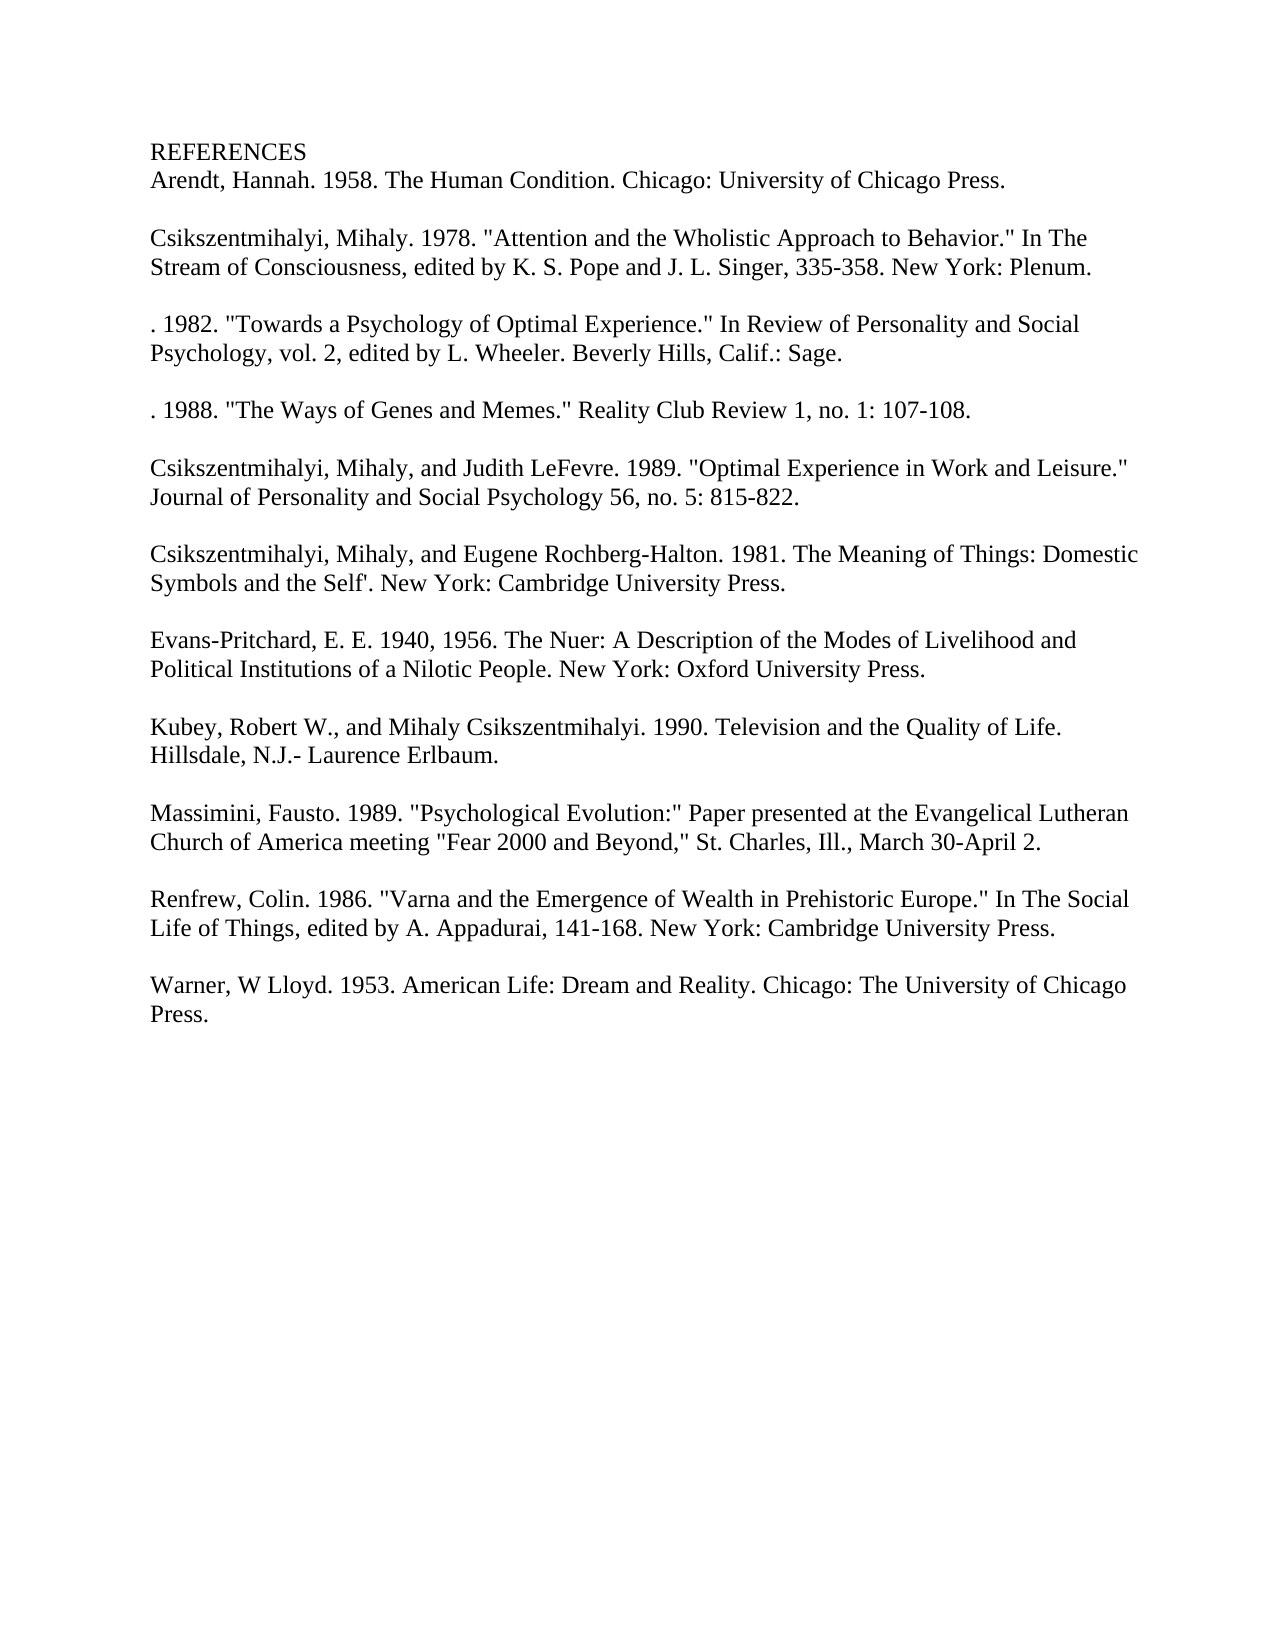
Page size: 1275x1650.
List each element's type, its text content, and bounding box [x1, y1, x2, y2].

text Csikszentmihalyi, Mihaly. 1978. "Attention and the Wholistic Approach to Behavior." In The Stream of Consciousness, edited by K. S. Pope and J. L. Singer, 335-358. : Plenum. [150, 223, 1162, 280]
text Warner, W Lloyd. 1953. American Life: Dream and Reality. : The Press. [150, 970, 1162, 1028]
text Csikszentmihalyi, Mihaly, and Judith LeFevre. 1989. "Optimal Experience in Work and Leisure." Journal of Personality and Social Psychology 56, no. 5: 815-822. [150, 453, 1162, 510]
text Kubey, Robert W., and Mihaly Csikszentmihalyi. 1990. Television and the Quality of Life. Hillsdale, N.J.- Laurence Erlbaum. [150, 712, 1162, 769]
text Massimini, Fausto. 1989. "Psychological Evolution:" Paper presented at the Evangelical Lutheran Church of America meeting "Fear 2000 and Beyond," , March 30-April 2. [150, 798, 1162, 855]
text . 1982. "Towards a Psychology of Optimal Experience." In Review of Personality and Social Psychology, vol. 2, edited by L. Wheeler. : Sage. [150, 309, 1162, 367]
text Evans-Pritchard, E. E. 1940, 1956. The Nuer: A Description of the Modes of Livelihood and Political Institutions of a Nilotic People. : Press. [150, 625, 1162, 683]
text REFERENCES [150, 137, 1162, 165]
text Renfrew, Colin. 1986. " and the Emergence of Wealth in Prehistoric ." In The Social Life of Things, edited by A. Appadurai, 141-168. : Press. [150, 884, 1162, 942]
text Csikszentmihalyi, Mihaly, and Eugene Rochberg-Halton. 1981. The Meaning of Things: Domestic Symbols and the Self'. : Press. [150, 539, 1162, 597]
text . 1988. "The Ways of Genes and Memes." Reality Club Review 1, no. 1: 107-108. [150, 395, 1162, 424]
text Arendt, Hannah. 1958. The Human Condition. : Press. [150, 165, 1162, 194]
